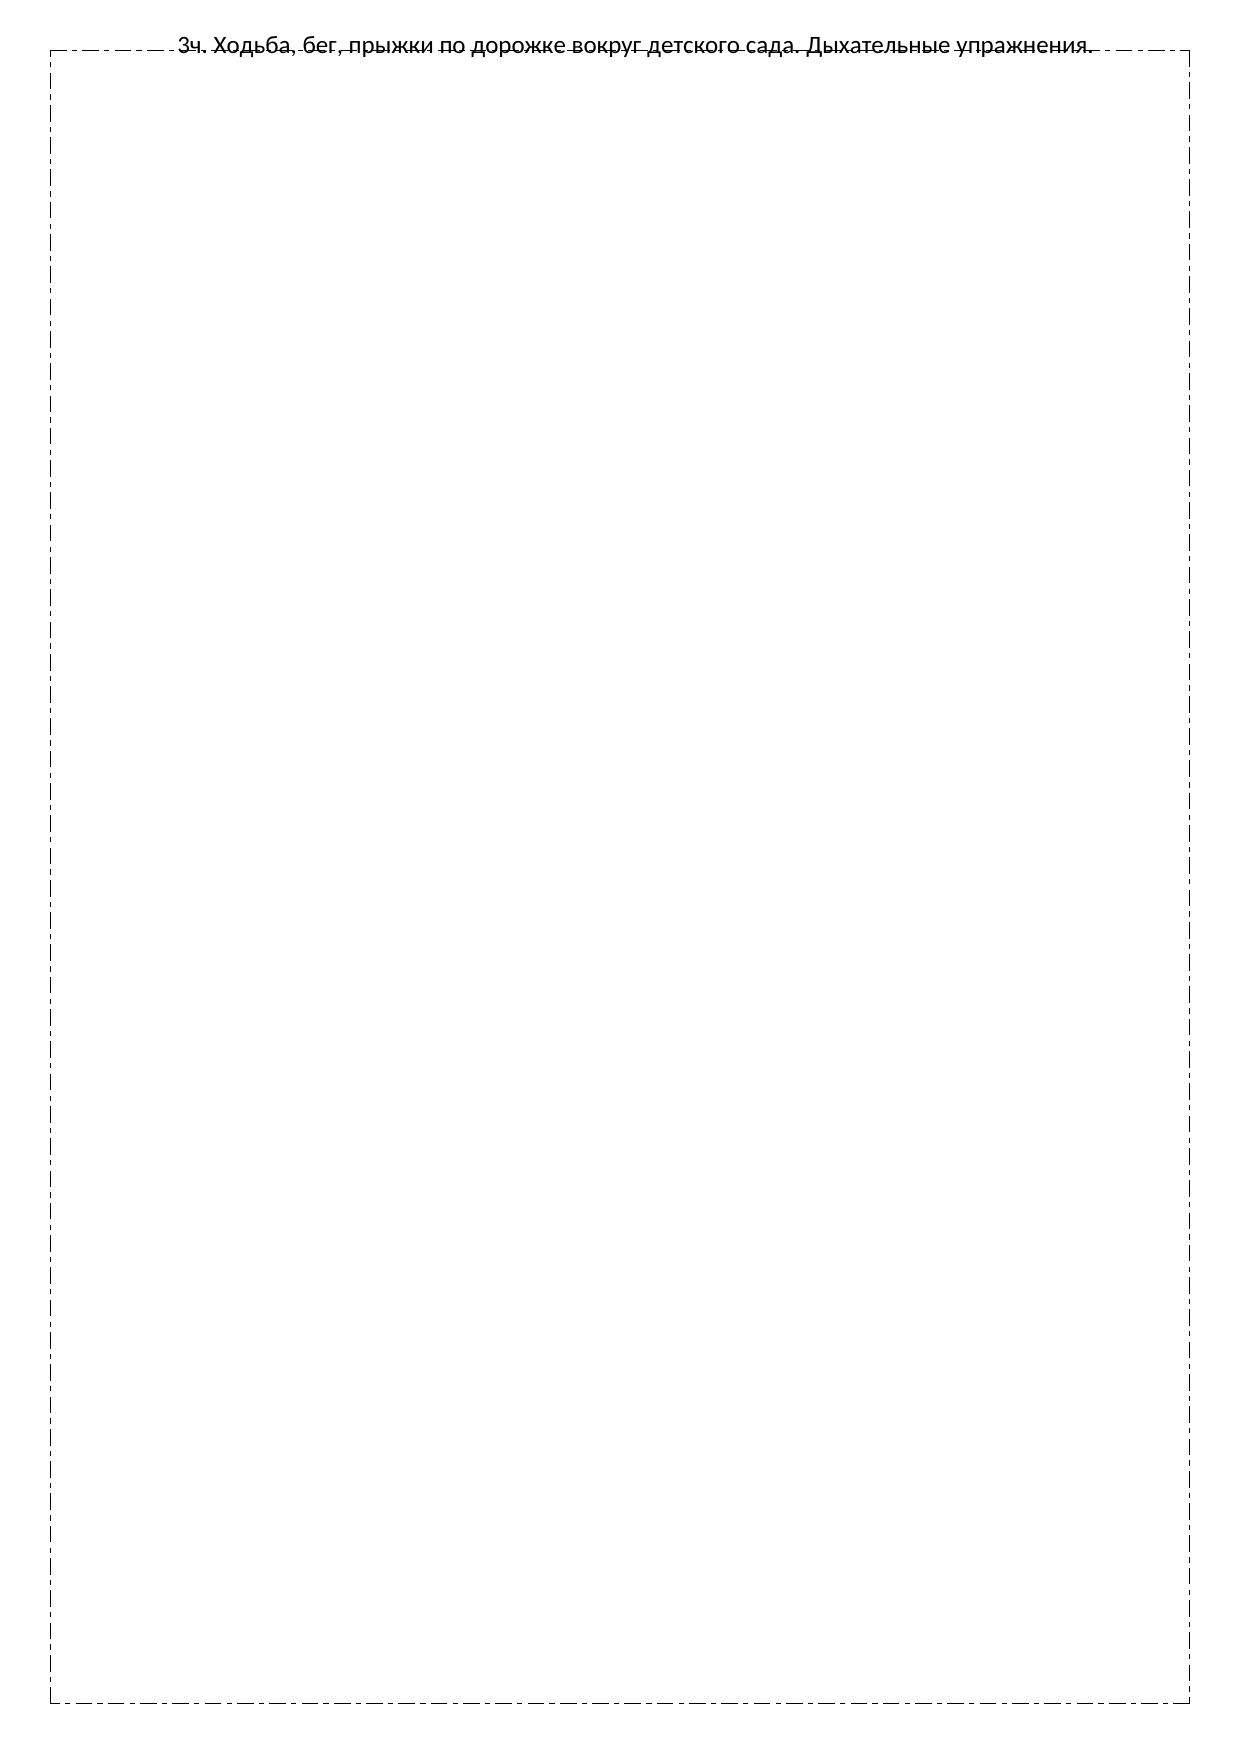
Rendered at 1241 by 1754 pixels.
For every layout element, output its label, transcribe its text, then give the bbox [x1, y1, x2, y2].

text 3ч. Ходьба, бег, прыжки по дорожке вокруг детского сада. Дыхательные упражнения. [177, 29, 1181, 60]
